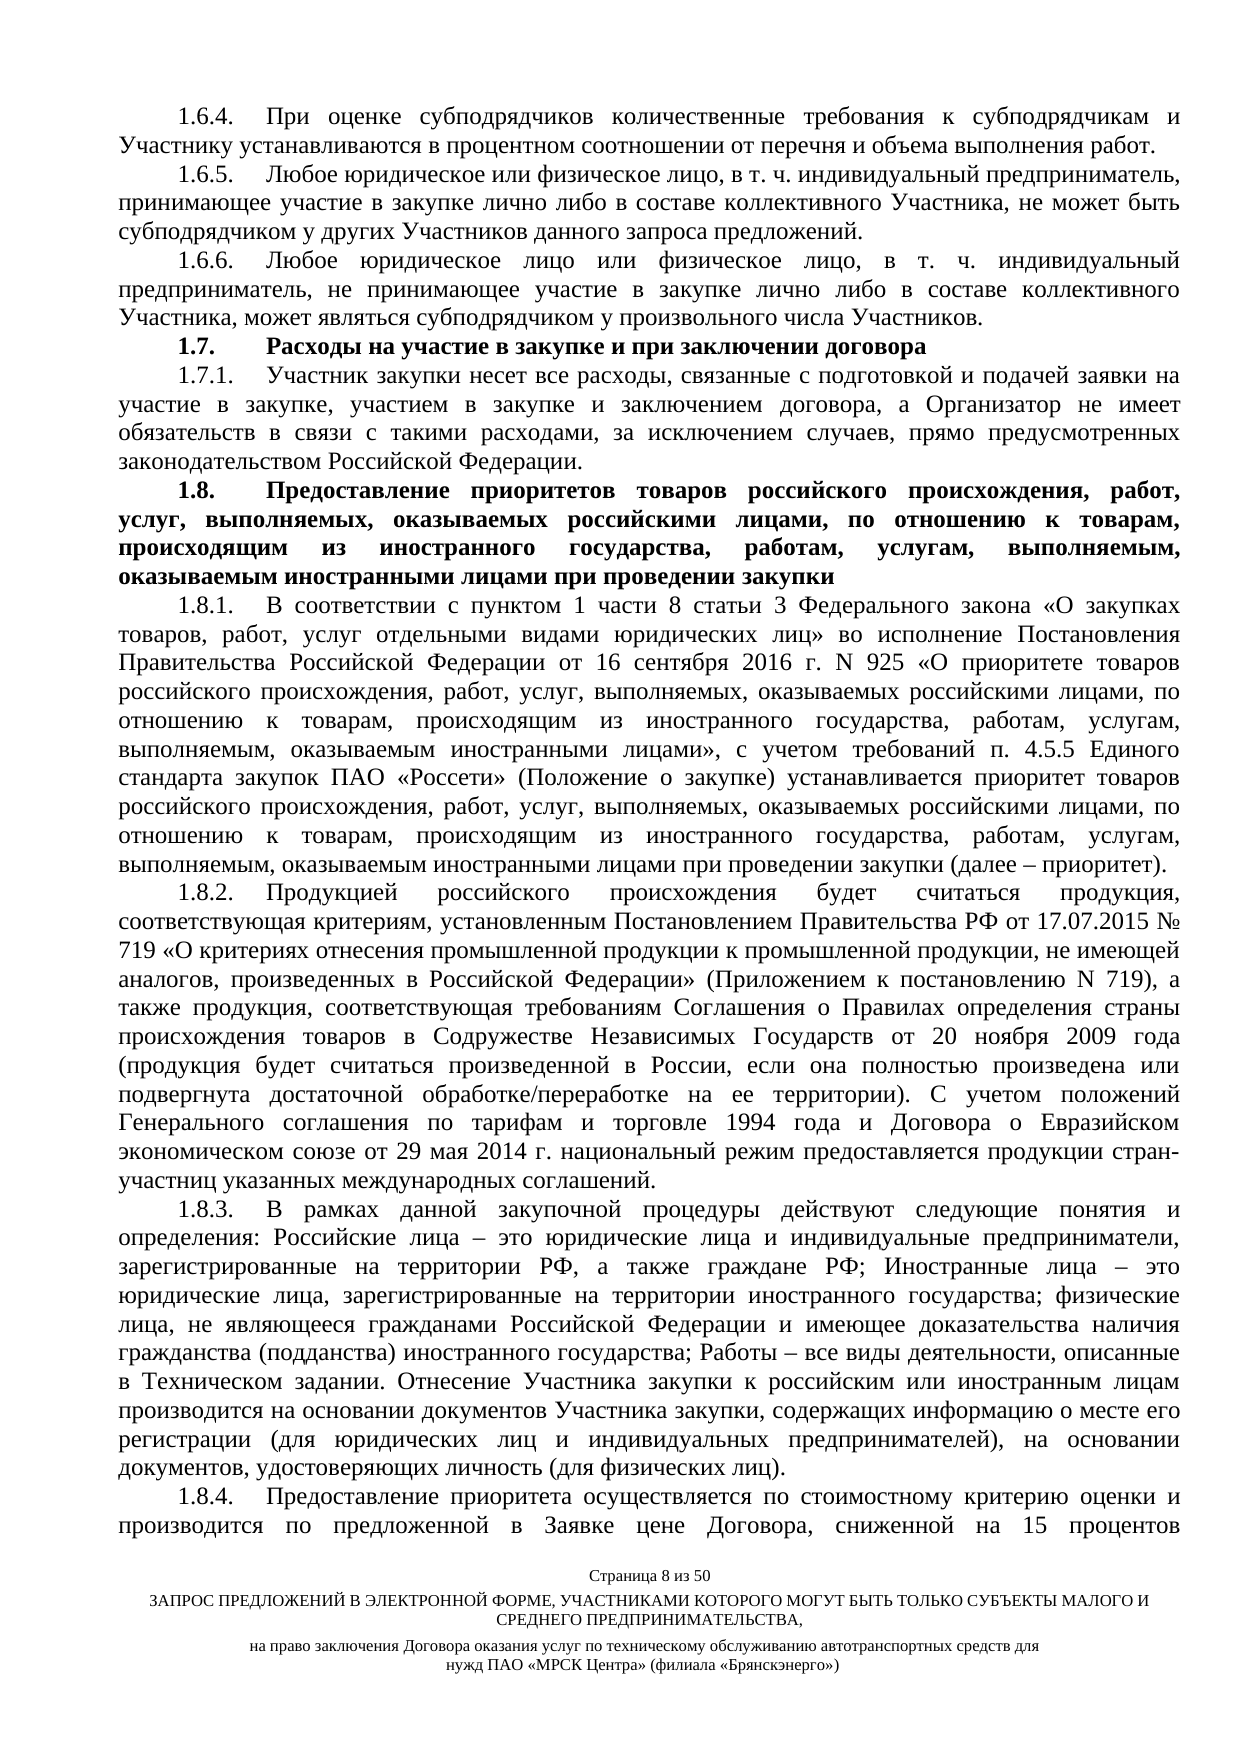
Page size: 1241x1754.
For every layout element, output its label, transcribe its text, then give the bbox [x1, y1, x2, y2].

subtitle При оценке субподрядчиков количественные требования к субподрядчикам и Участнику устанавливаются в процентном соотношении от перечня и объема выполнения работ. [118, 101, 1181, 159]
subtitle Любое юридическое или физическое лицо, в т. ч. индивидуальный предприниматель, принимающее участие в закупке лично либо в составе коллективного Участника, не может быть субподрядчиком у других Участников данного запроса предложений. [118, 159, 1181, 245]
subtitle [118, 1481, 1181, 1539]
subtitle Любое юридическое лицо или физическое лицо, в т. ч. индивидуальный предприниматель, не принимающее участие в закупке лично либо в составе коллективного Участника, может являться субподрядчиком у произвольного числа Участников. [118, 245, 1181, 331]
subtitle В соответствии с пунктом 1 части 8 статьи 3 Федерального закона «О закупках товаров, работ, услуг отдельными видами юридических лиц» во исполнение Постановления Правительства Российской Федерации от 16 сентября 2016 г. N 925 «О приоритете товаров российского происхождения, работ, услуг, выполняемых, оказываемых российскими лицами, по отношению к товарам, происходящим из иностранного государства, работам, услугам, выполняемым, оказываемым иностранными лицами», с учетом требований п. 4.5.5 Единого стандарта закупок ПАО «Россети» (Положение о закупке) устанавливается приоритет товаров российского происхождения, работ, услуг, выполняемых, оказываемых российскими лицами, по отношению к товарам, происходящим из иностранного государства, работам, услугам, выполняемым, оказываемым иностранными лицами при проведении закупки (далее – приоритет). [118, 590, 1181, 877]
subtitle Предоставление приоритетов товаров российского происхождения, работ, услуг, выполняемых, оказываемых российскими лицами, по отношению к товарам, происходящим из иностранного государства, работам, услугам, выполняемым, оказываемым иностранными лицами при проведении закупки [118, 475, 1181, 590]
subtitle Расходы на участие в закупке и при заключении договора [118, 331, 1181, 360]
subtitle В рамках данной закупочной процедуры действуют следующие понятия и определения: Российские лица – это юридические лица и индивидуальные предприниматели, зарегистрированные на территории РФ, а также граждане РФ; Иностранные лица – это юридические лица, зарегистрированные на территории иностранного государства; физические лица, не являющееся гражданами Российской Федерации и имеющее доказательства наличия гражданства (подданства) иностранного государства; Работы – все виды деятельности, описанные в Техническом задании. Отнесение Участника закупки к российским или иностранным лицам производится на основании документов Участника закупки, содержащих информацию о месте его регистрации (для юридических лиц и индивидуальных предпринимателей), на основании документов, удостоверяющих личность (для физических лиц). [118, 1194, 1181, 1481]
subtitle Продукцией российского происхождения будет считаться продукция, соответствующая критериям, установленным Постановлением Правительства РФ от 17.07.2015 № 719 «О критериях отнесения промышленной продукции к промышленной продукции, не имеющей аналогов, произведенных в Российской Федерации» (Приложением к постановлению N 719), а также продукция, соответствующая требованиям Соглашения о Правилах определения страны происхождения товаров в Содружестве Независимых Государств от 20 ноября 2009 года (продукция будет считаться произведенной в России, если она полностью произведена или подвергнута достаточной обработке/переработке на ее территории). С учетом положений Генерального соглашения по тарифам и торговле 1994 года и Договора о Евразийском экономическом союзе от 29 мая 2014 г. национальный режим предоставляется продукции стран-участниц указанных международных соглашений. [118, 877, 1181, 1194]
subtitle Участник закупки несет все расходы, связанные с подготовкой и подачей заявки на участие в закупке, участием в закупке и заключением договора, а Организатор не имеет обязательств в связи с такими расходами, за исключением случаев, прямо предусмотренных законодательством Российской Федерации. [118, 360, 1181, 475]
